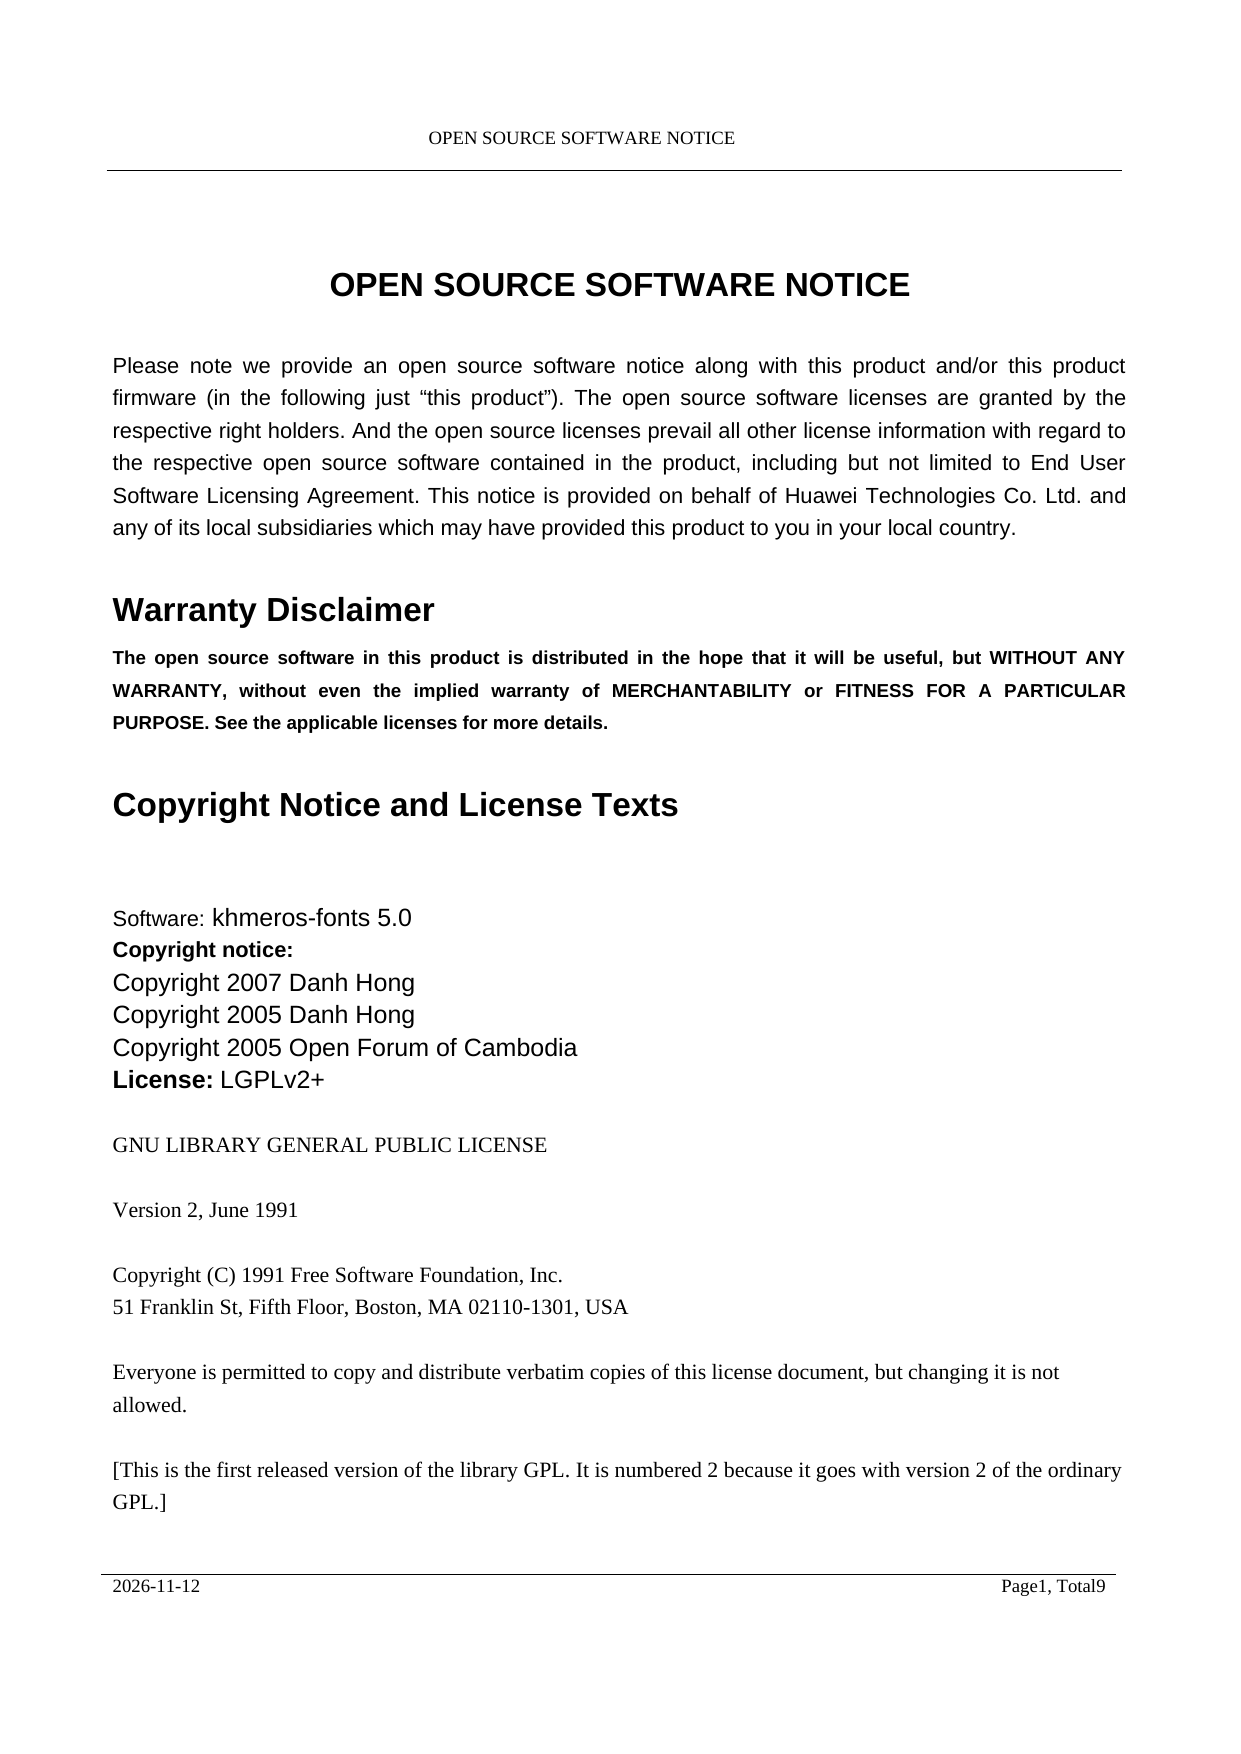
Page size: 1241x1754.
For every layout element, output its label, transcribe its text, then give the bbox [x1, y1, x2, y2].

text Please note we provide an open source software notice along with this product and/or this product firmware (in the following just “this product”). The open source software licenses are granted by the respective right holders. And the open source licenses prevail all other license information with regard to the respective open source software contained in the product, including but not limited to End User Software Licensing Agreement. This notice is provided on behalf of Huawei Technologies Co. Ltd. and any of its local subsidiaries which may have provided this product to you in your local country. [112, 349, 1128, 544]
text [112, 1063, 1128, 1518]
text Warranty Disclaimer [112, 576, 1128, 641]
text Copyright 2005 Open Forum of Cambodia [112, 1031, 1128, 1063]
text OPEN SOURCE SOFTWARE NOTICE [112, 251, 1128, 316]
text Copyright notice: [112, 933, 1128, 966]
text The open source software in this product is distributed in the hope that it will be useful, but WITHOUT ANY WARRANTY, without even the implied warranty of MERCHANTABILITY or FITNESS FOR A PARTICULAR PURPOSE. See the applicable licenses for more details. [112, 641, 1128, 739]
text Software: khmeros-fonts 5.0 [112, 901, 1128, 933]
text Copyright Notice and License Texts [112, 771, 1128, 836]
text Copyright 2007 Danh Hong [112, 966, 1128, 998]
text Copyright 2005 Danh Hong [112, 998, 1128, 1031]
